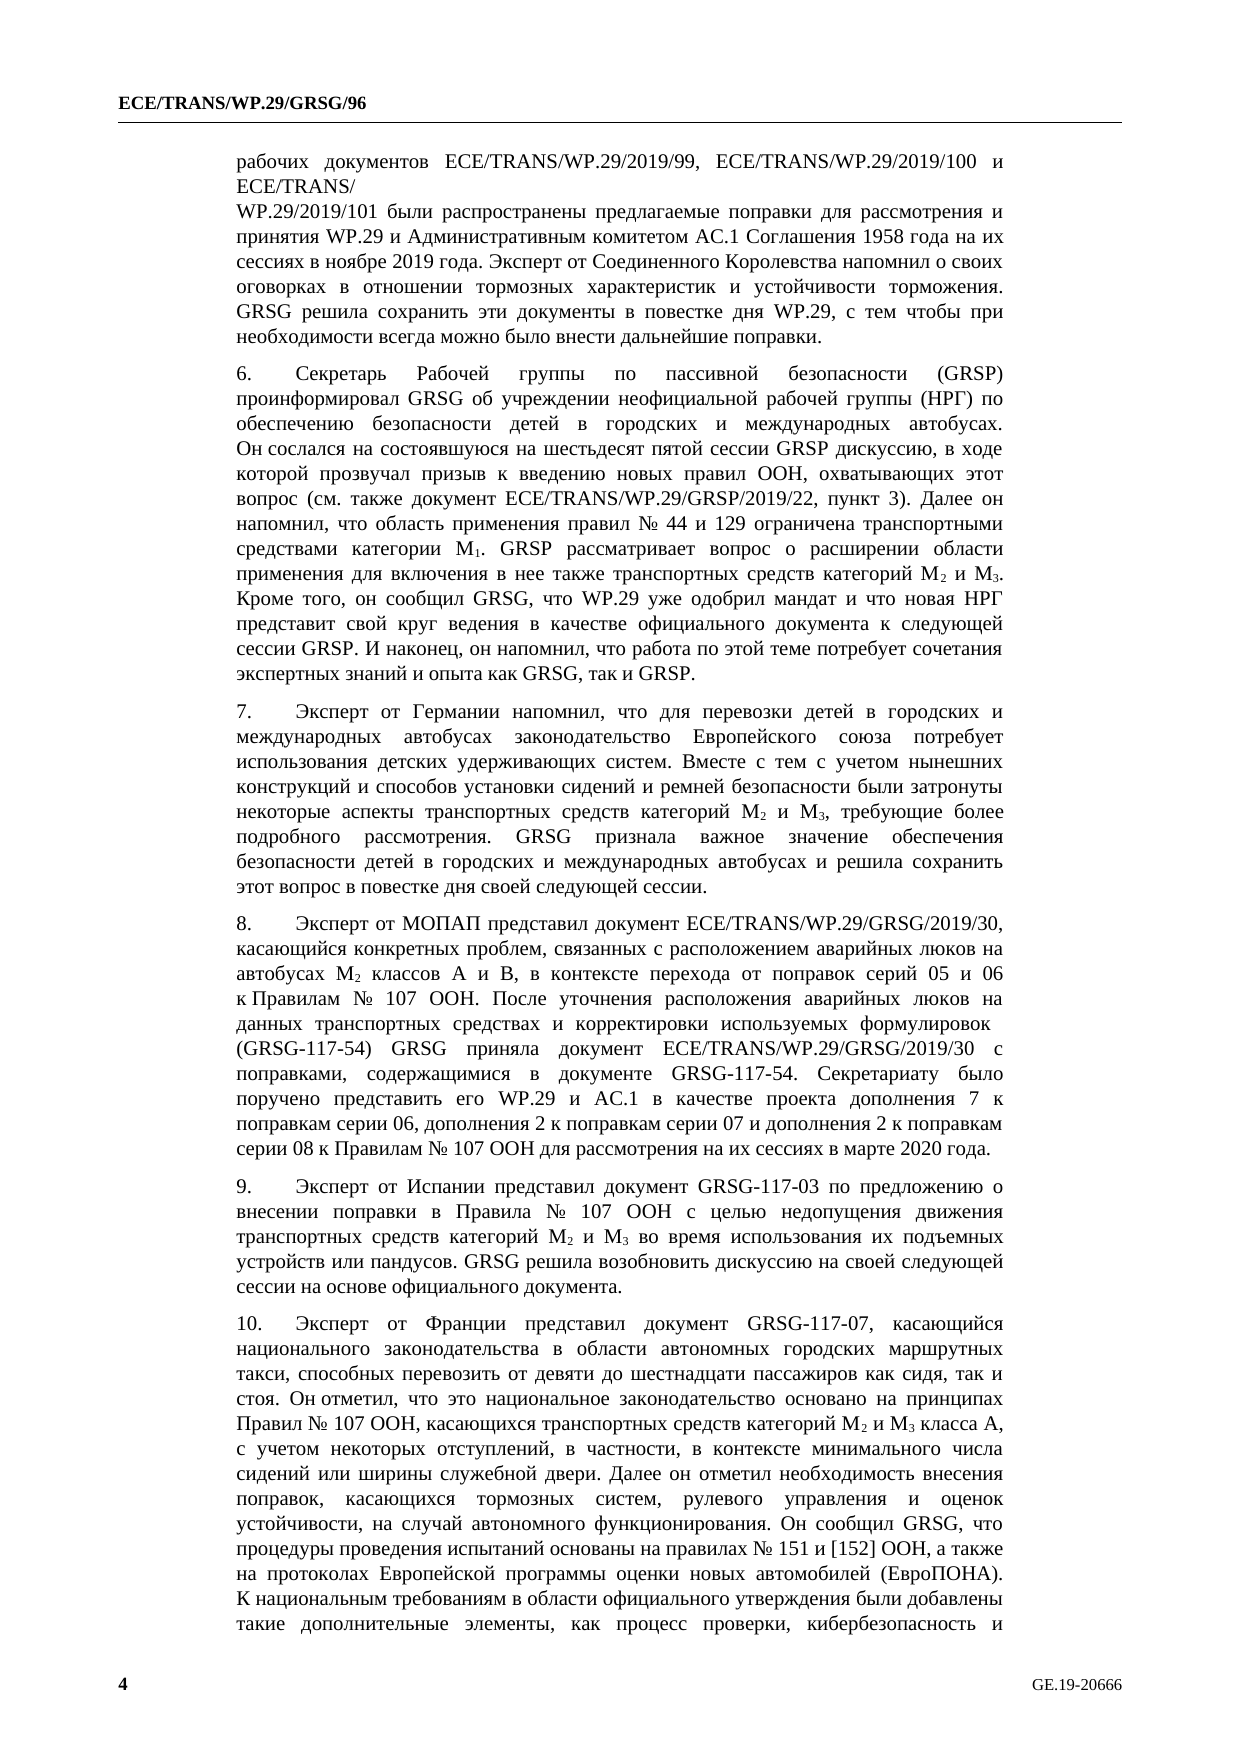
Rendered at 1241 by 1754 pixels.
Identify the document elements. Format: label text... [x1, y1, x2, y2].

text 7. Эксперт от Германии напомнил, что для перевозки детей в городских и международных автобусах законодательство Европейского союза потребует использования детских удерживающих систем. Вместе с тем с учетом нынешних конструкций и способов установки сидений и ремней безопасности были затронуты некоторые аспекты транспортных средств категорий M2 и M3, требующие более подробного рассмотрения. GRSG признала важное значение обеспечения безопасности детей в городских и международных автобусах и решила сохранить этот вопрос в повестке дня своей следующей сессии. [236, 698, 1004, 898]
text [236, 1310, 1004, 1635]
text 8. Эксперт от МОПАП представил документ ECE/TRANS/WP.29/GRSG/2019/30, касающийся конкретных проблем, связанных с расположением аварийных люков на автобусах М2 классов А и В, в контексте перехода от поправок серий 05 и 06 к Правилам № 107 ООН. После уточнения расположения аварийных люков на данных транспортных средствах и корректировки используемых формулировок (GRSG-117-54) GRSG приняла документ ECE/TRANS/WP.29/GRSG/2019/30 с поправками, содержащимися в документе GRSG-117-54. Секретариату было поручено представить его WP.29 и AC.1 в качестве проекта дополнения 7 к поправкам серии 06, дополнения 2 к поправкам серии 07 и дополнения 2 к поправкам серии 08 к Правилам № 107 ООН для рассмотрения на их сессиях в марте 2020 года. [236, 910, 1004, 1160]
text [236, 148, 1004, 348]
text 9. Эксперт от Испании представил документ GRSG-117-03 по предложению о внесении поправки в Правила № 107 ООН с целью недопущения движения транспортных средств категорий M2 и M3 во время использования их подъемных устройств или пандусов. GRSG решила возобновить дискуссию на своей следующей сессии на основе официального документа. [236, 1173, 1004, 1298]
text 6. Секретарь Рабочей группы по пассивной безопасности (GRSP) проинформировал GRSG oб учреждении неофициальной рабочей группы (НРГ) по обеспечению безопасности детей в городских и международных автобусах. Он сослался на состоявшуюся на шестьдесят пятой сессии GRSP дискуссию, в ходе которой прозвучал призыв к введению новых правил ООН, охватывающих этот вопрос (см. также документ ECE/TRANS/WP.29/GRSP/2019/22, пункт 3). Далее он напомнил, что область применения правил № 44 и 129 ограничена транспортными средствами категории M1. GRSP рассматривает вопрос о расширении области применения для включения в нее также транспортных средств категорий M2 и M3. Кроме того, он сообщил GRSG, что WP.29 уже одобрил мандат и что новая НРГ представит свой круг ведения в качестве официального документа к следующей сессии GRSP. И наконец, он напомнил, что работа по этой теме потребует сочетания экспертных знаний и опыта как GRSG, так и GRSP. [236, 360, 1004, 685]
